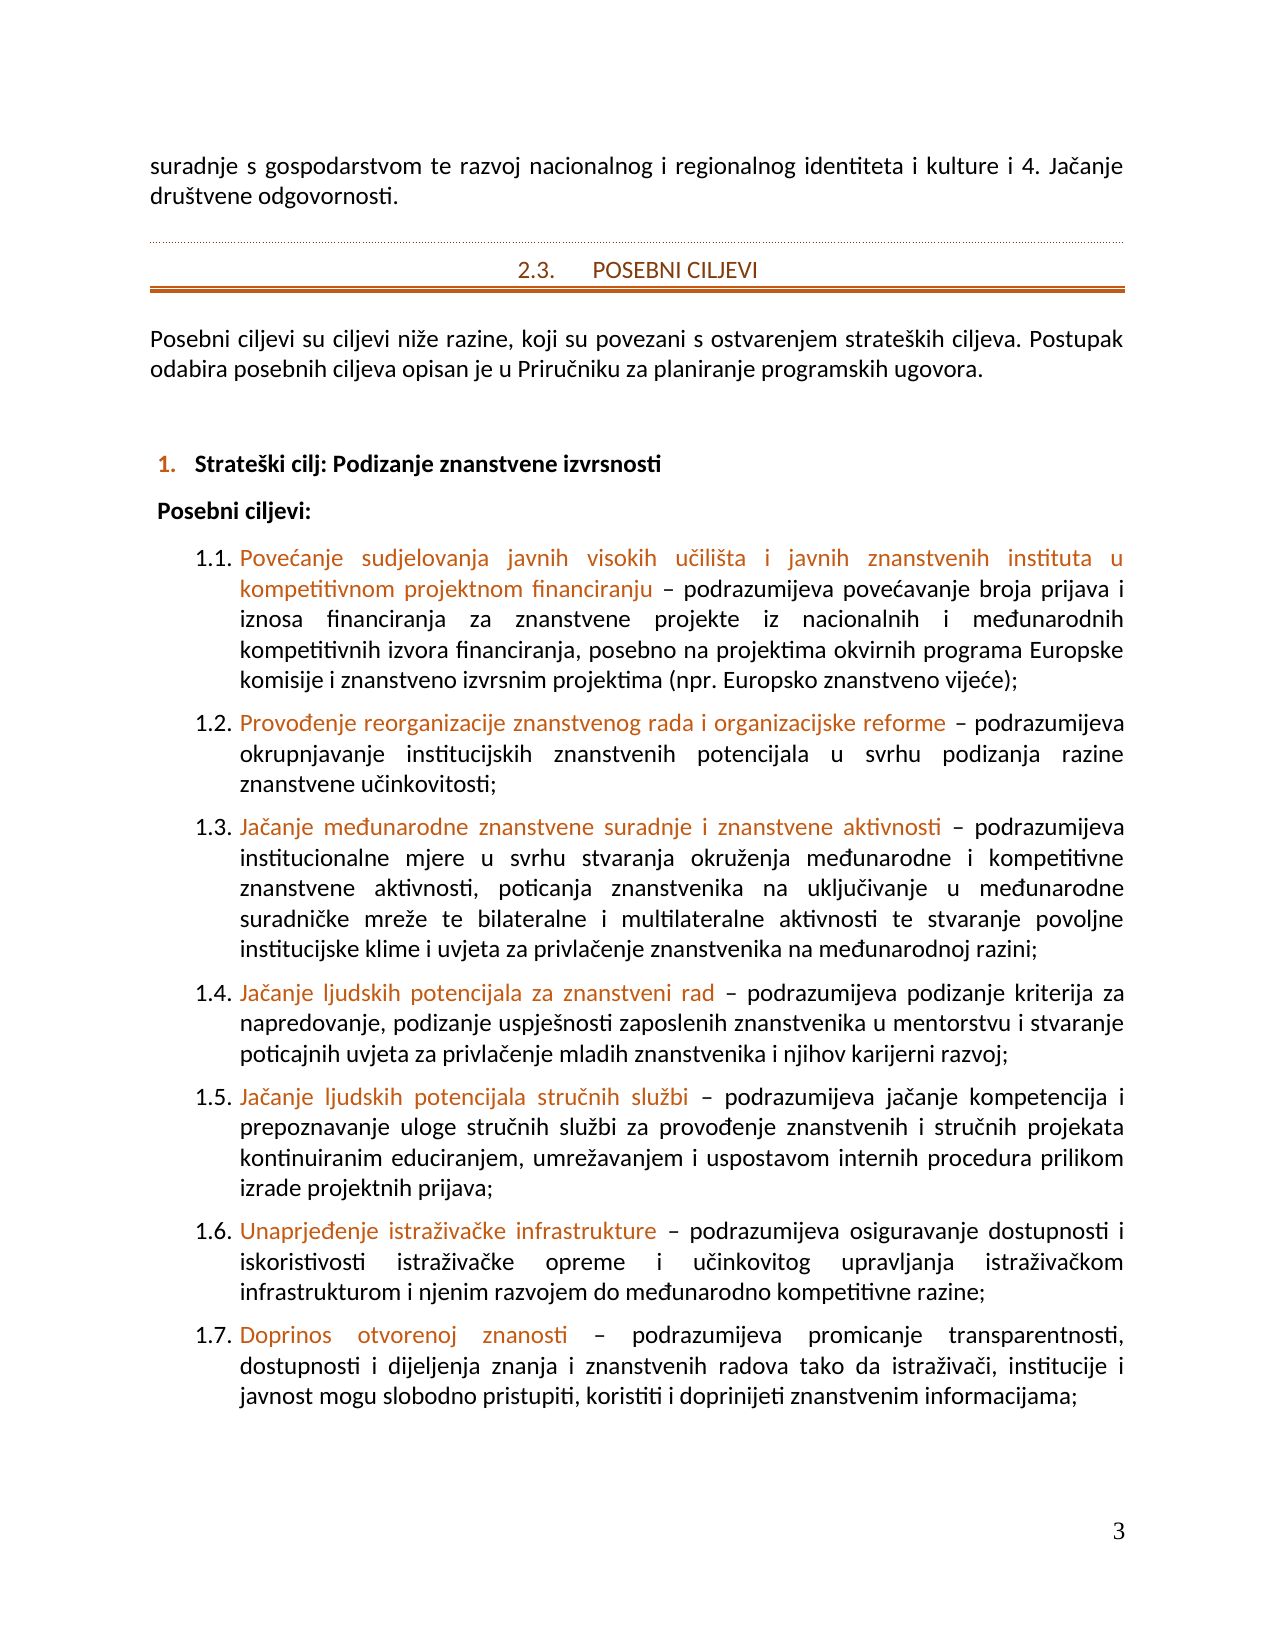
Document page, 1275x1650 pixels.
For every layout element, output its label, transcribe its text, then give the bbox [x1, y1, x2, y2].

list Jačanje ljudskih potencijala stručnih službi – podrazumijeva jačanje kompetencija i prepoznavanje uloge stručnih službi za provođenje znanstvenih i stručnih projekata kontinuiranim educiranjem, umrežavanjem i uspostavom internih procedura prilikom izrade projektnih prijava; [194, 1081, 1125, 1203]
subtitle Posebni ciljevi [150, 242, 1125, 286]
list Jačanje međunarodne znanstvene suradnje i znanstvene aktivnosti – podrazumijeva institucionalne mjere u svrhu stvaranja okruženja međunarodne i kompetitivne znanstvene aktivnosti, poticanja znanstvenika na uključivanje u međunarodne suradničke mreže te bilateralne i multilateralne aktivnosti te stvaranje povoljne institucijske klime i uvjeta za privlačenje znanstvenika na međunarodnoj razini; [194, 812, 1125, 964]
list Strateški cilj: Podizanje znanstvene izvrsnosti [157, 448, 1125, 478]
list Jačanje ljudskih potencijala za znanstveni rad – podrazumijeva podizanje kriterija za napredovanje, podizanje uspješnosti zaposlenih znanstvenika u mentorstvu i stvaranje poticajnih uvjeta za privlačenje mladih znanstvenika i njihov karijerni razvoj; [194, 977, 1125, 1068]
list Unaprjeđenje istraživačke infrastrukture – podrazumijeva osiguravanje dostupnosti i iskoristivosti istraživačke opreme i učinkovitog upravljanja istraživačkom infrastrukturom i njenim razvojem do međunarodno kompetitivne razine; [194, 1215, 1125, 1307]
list Provođenje reorganizacije znanstvenog rada i organizacijske reforme – podrazumijeva okrupnjavanje institucijskih znanstvenih potencijala u svrhu podizanja razine znanstvene učinkovitosti; [194, 707, 1125, 799]
text Posebni ciljevi su ciljevi niže razine, koji su povezani s ostvarenjem strateških ciljeva. Postupak odabira posebnih ciljeva opisan je u Priručniku za planiranje programskih ugovora. [150, 323, 1125, 384]
text Posebni ciljevi: [157, 495, 1125, 526]
list Povećanje sudjelovanja javnih visokih učilišta i javnih znanstvenih instituta u kompetitivnom projektnom financiranju – podrazumijeva povećavanje broja prijava i iznosa financiranja za znanstvene projekte iz nacionalnih i međunarodnih kompetitivnih izvora financiranja, posebno na projektima okvirnih programa Europske komisije i znanstveno izvrsnim projektima (npr. Europsko znanstveno vijeće); [194, 542, 1125, 695]
list Doprinos otvorenoj znanosti – podrazumijeva promicanje transparentnosti, dostupnosti i dijeljenja znanja i znanstvenih radova tako da istraživači, institucije i javnost mogu slobodno pristupiti, koristiti i doprinijeti znanstvenim informacijama; [194, 1319, 1125, 1411]
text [150, 150, 1125, 211]
